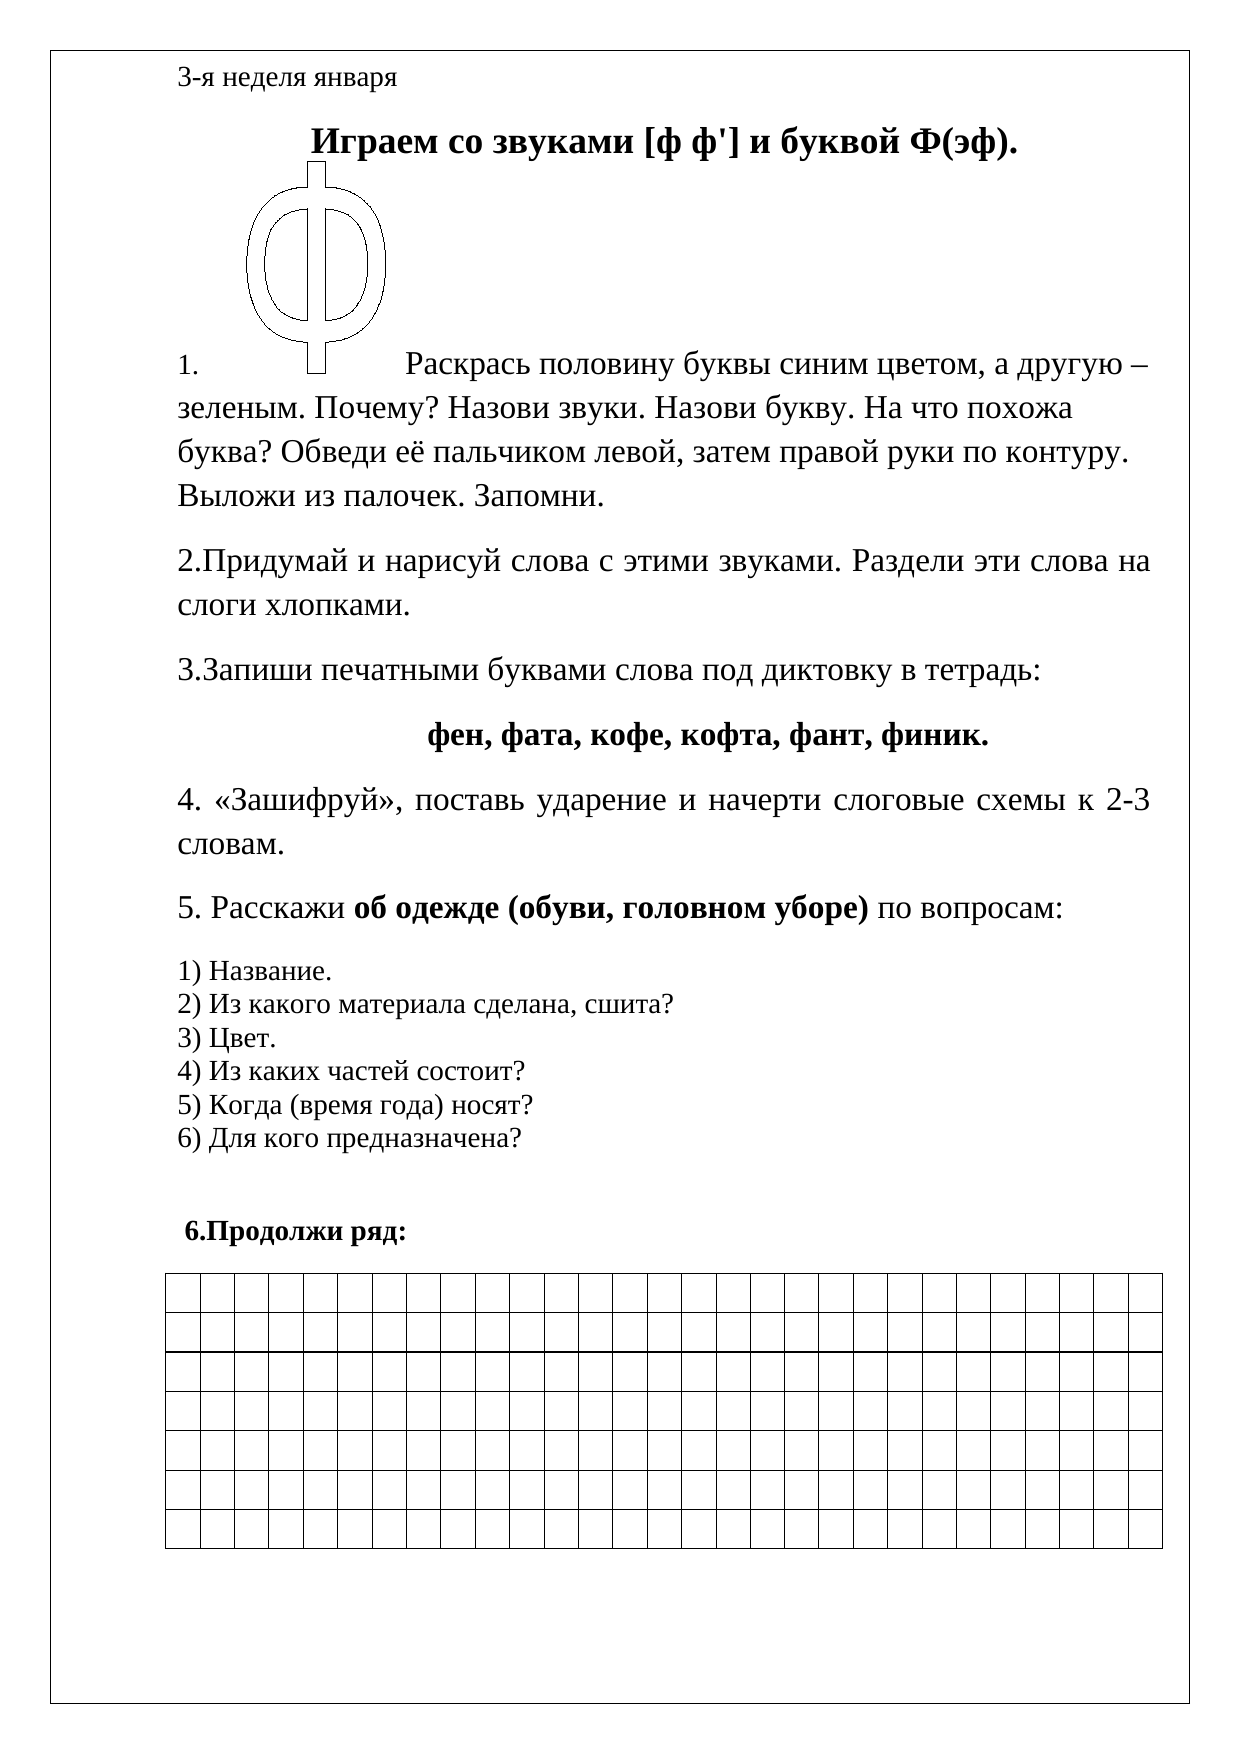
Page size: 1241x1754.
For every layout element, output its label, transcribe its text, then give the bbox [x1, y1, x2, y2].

table_cell [751, 1392, 784, 1430]
table_cell [1060, 1471, 1093, 1509]
table_cell [269, 1392, 303, 1430]
table_cell [854, 1392, 887, 1430]
table_header [888, 1274, 922, 1312]
table_cell [1094, 1510, 1128, 1548]
table_cell [338, 1471, 372, 1509]
table_cell [407, 1471, 440, 1509]
table_header [166, 1274, 200, 1312]
table_cell [785, 1392, 818, 1430]
table_cell [579, 1431, 612, 1469]
table_cell [407, 1313, 440, 1351]
table_cell [407, 1353, 440, 1391]
table_header [338, 1274, 372, 1312]
table_cell [648, 1313, 681, 1351]
table_cell [1094, 1353, 1128, 1391]
table_header [201, 1274, 234, 1312]
table_cell [510, 1392, 544, 1430]
table_cell [1026, 1431, 1059, 1469]
table_header [269, 1274, 303, 1312]
table_cell [854, 1313, 887, 1351]
table_cell [888, 1392, 922, 1430]
table_cell [717, 1471, 750, 1509]
table_cell [166, 1471, 200, 1509]
table_cell [407, 1431, 440, 1469]
table_cell [441, 1353, 475, 1391]
table_header [957, 1274, 990, 1312]
table_cell [991, 1431, 1025, 1469]
table_cell [613, 1392, 647, 1430]
table_cell [854, 1471, 887, 1509]
table_cell [648, 1392, 681, 1430]
table_cell [235, 1313, 268, 1351]
table_cell [304, 1313, 337, 1351]
table_cell [888, 1471, 922, 1509]
table_cell [235, 1392, 268, 1430]
table_cell [201, 1392, 234, 1430]
table_cell [1026, 1392, 1059, 1430]
table_cell [1026, 1313, 1059, 1351]
table_cell [717, 1313, 750, 1351]
table_header [579, 1274, 612, 1312]
table_cell [648, 1471, 681, 1509]
table_cell [1129, 1510, 1162, 1548]
table_cell [682, 1392, 716, 1430]
table_cell [476, 1471, 509, 1509]
table_cell [751, 1313, 784, 1351]
table_cell [269, 1313, 303, 1351]
text 4) Из каких частей состоит? [177, 1053, 1152, 1087]
table_cell [510, 1353, 544, 1391]
table_cell [269, 1353, 303, 1391]
table_cell [166, 1353, 200, 1391]
table_header [819, 1274, 853, 1312]
table_cell [819, 1510, 853, 1548]
table_cell [235, 1431, 268, 1469]
table_cell [923, 1431, 956, 1469]
table_cell [269, 1431, 303, 1469]
text 2.Придумай и нарисуй слова с этими звуками. Раздели эти слова на слоги хлопками. [177, 540, 1152, 622]
table_header [441, 1274, 475, 1312]
text 6) Для кого предназначена? [177, 1120, 1152, 1154]
table_cell [785, 1431, 818, 1469]
table_cell [579, 1313, 612, 1351]
table_cell [338, 1431, 372, 1469]
table_cell [201, 1510, 234, 1548]
table_cell [682, 1353, 716, 1391]
text 3) Цвет. [177, 1020, 1152, 1053]
table_header [613, 1274, 647, 1312]
table_cell [579, 1353, 612, 1391]
table_cell [166, 1313, 200, 1351]
table_cell [1129, 1313, 1162, 1351]
table_cell [1094, 1431, 1128, 1469]
table_header [785, 1274, 818, 1312]
table_header [682, 1274, 716, 1312]
table_cell [441, 1431, 475, 1469]
table_cell [269, 1471, 303, 1509]
table_cell [923, 1392, 956, 1430]
table_cell [304, 1471, 337, 1509]
table_cell [338, 1313, 372, 1351]
table_header [1129, 1274, 1162, 1312]
table_cell [854, 1510, 887, 1548]
table_cell [957, 1353, 990, 1391]
table_cell [441, 1471, 475, 1509]
table_cell [545, 1471, 578, 1509]
table_cell [304, 1510, 337, 1548]
table_cell [751, 1353, 784, 1391]
table_cell [785, 1353, 818, 1391]
table_cell [579, 1392, 612, 1430]
table_cell [338, 1392, 372, 1430]
table_cell [888, 1353, 922, 1391]
table_cell [1129, 1353, 1162, 1391]
table_cell [1129, 1392, 1162, 1430]
table_cell [613, 1510, 647, 1548]
table_cell [545, 1353, 578, 1391]
table_cell [1094, 1313, 1128, 1351]
table_header [407, 1274, 440, 1312]
table_cell [717, 1392, 750, 1430]
table_cell [166, 1510, 200, 1548]
table_cell [1060, 1313, 1093, 1351]
table_cell [441, 1313, 475, 1351]
table_cell [441, 1392, 475, 1430]
table_cell [819, 1353, 853, 1391]
table_header [510, 1274, 544, 1312]
table_cell [888, 1510, 922, 1548]
table_cell [648, 1510, 681, 1548]
table_header [648, 1274, 681, 1312]
table_cell [923, 1353, 956, 1391]
table_cell [338, 1510, 372, 1548]
table_cell [373, 1353, 406, 1391]
table_cell [201, 1471, 234, 1509]
table_cell [957, 1431, 990, 1469]
table_cell [957, 1313, 990, 1351]
table_cell [545, 1392, 578, 1430]
table_cell [201, 1353, 234, 1391]
table_header [304, 1274, 337, 1312]
table_cell [441, 1510, 475, 1548]
table_cell [166, 1431, 200, 1469]
table_cell [201, 1431, 234, 1469]
table_header [373, 1274, 406, 1312]
table_cell [1129, 1471, 1162, 1509]
text 5. Расскажи об одежде (обуви, головном уборе) по вопросам: [177, 888, 1152, 926]
table_cell [545, 1431, 578, 1469]
table_cell [510, 1313, 544, 1351]
table_cell [235, 1353, 268, 1391]
table_cell [991, 1313, 1025, 1351]
table_cell [476, 1353, 509, 1391]
table_cell [751, 1431, 784, 1469]
table_cell [269, 1510, 303, 1548]
table_cell [682, 1431, 716, 1469]
table_header [1026, 1274, 1059, 1312]
table_cell [751, 1510, 784, 1548]
table_cell [476, 1510, 509, 1548]
table_header [854, 1274, 887, 1312]
table_cell [923, 1510, 956, 1548]
table_cell [717, 1353, 750, 1391]
table_cell [1060, 1392, 1093, 1430]
table_cell [957, 1510, 990, 1548]
text 1. Раскрась половину буквы синим цветом, а другую – зеленым. Почему? Назови звуки. Назови букву. На что похожа буква? Обведи её пальчиком левой, затем правой руки по контуру. Выложи из палочек. Запомни. [177, 162, 1152, 513]
text 2) Из какого материала сделана, сшита? [177, 986, 1152, 1020]
table_cell [957, 1392, 990, 1430]
table_cell [1060, 1353, 1093, 1391]
table_cell [682, 1510, 716, 1548]
table_cell [785, 1471, 818, 1509]
table_cell [854, 1353, 887, 1391]
table_cell [888, 1313, 922, 1351]
table_cell [819, 1431, 853, 1469]
text 4. «Зашифруй», поставь ударение и начерти слоговые схемы к 2-3 словам. [177, 779, 1152, 861]
table_cell [991, 1392, 1025, 1430]
table_cell [1129, 1431, 1162, 1469]
table_cell [819, 1471, 853, 1509]
text фен, фата, кофе, кофта, фант, финик. [177, 714, 1152, 752]
table_cell [957, 1471, 990, 1509]
table_cell [510, 1431, 544, 1469]
table_cell [510, 1471, 544, 1509]
table_cell [613, 1313, 647, 1351]
text 3.Запиши печатными буквами слова под диктовку в тетрадь: [177, 649, 1152, 687]
table_cell [717, 1510, 750, 1548]
table_cell [407, 1392, 440, 1430]
table_cell [682, 1313, 716, 1351]
table_cell [373, 1431, 406, 1469]
table_cell [785, 1313, 818, 1351]
table_cell [304, 1431, 337, 1469]
table_cell [613, 1353, 647, 1391]
table_cell [1060, 1431, 1093, 1469]
table_cell [545, 1313, 578, 1351]
table_cell [235, 1471, 268, 1509]
table_cell [648, 1431, 681, 1469]
table_cell [579, 1510, 612, 1548]
table_header [1060, 1274, 1093, 1312]
table_header [991, 1274, 1025, 1312]
table_cell [648, 1353, 681, 1391]
table_cell [1026, 1471, 1059, 1509]
table_header [476, 1274, 509, 1312]
table_cell [373, 1313, 406, 1351]
table_cell [373, 1471, 406, 1509]
table_cell [476, 1431, 509, 1469]
table_cell [476, 1392, 509, 1430]
table_cell [1026, 1510, 1059, 1548]
table_cell [785, 1510, 818, 1548]
table_cell [166, 1392, 200, 1430]
table_cell [717, 1431, 750, 1469]
table_header [1094, 1274, 1128, 1312]
table_cell [373, 1510, 406, 1548]
table_cell [923, 1471, 956, 1509]
table_cell [991, 1471, 1025, 1509]
table_cell [991, 1353, 1025, 1391]
table_header [545, 1274, 578, 1312]
table_header [717, 1274, 750, 1312]
table_cell [819, 1313, 853, 1351]
table_cell [510, 1510, 544, 1548]
table_cell [338, 1353, 372, 1391]
table_cell [751, 1471, 784, 1509]
table_cell [407, 1510, 440, 1548]
text 3-я неделя января [177, 59, 1152, 93]
table_cell [1026, 1353, 1059, 1391]
table_header [751, 1274, 784, 1312]
table_cell [613, 1471, 647, 1509]
table_cell [682, 1471, 716, 1509]
table_cell [819, 1392, 853, 1430]
text 5) Когда (время года) носят? [177, 1087, 1152, 1120]
text 6.Продолжи ряд: [177, 1213, 1152, 1247]
table_cell [923, 1313, 956, 1351]
table_cell [613, 1431, 647, 1469]
text 1) Название. [177, 953, 1152, 986]
table_cell [235, 1510, 268, 1548]
table_header [235, 1274, 268, 1312]
table_cell [579, 1471, 612, 1509]
table_cell [854, 1431, 887, 1469]
text Играем со звуками [ф ф'] и буквой Ф(эф). [177, 118, 1152, 162]
table_cell [1094, 1392, 1128, 1430]
table_cell [373, 1392, 406, 1430]
table_cell [1094, 1471, 1128, 1509]
table_cell [476, 1313, 509, 1351]
table_cell [1060, 1510, 1093, 1548]
table_cell [991, 1510, 1025, 1548]
table_cell [304, 1392, 337, 1430]
table_cell [888, 1431, 922, 1469]
table_header [923, 1274, 956, 1312]
table_cell [545, 1510, 578, 1548]
table_cell [304, 1353, 337, 1391]
table_cell [201, 1313, 234, 1351]
